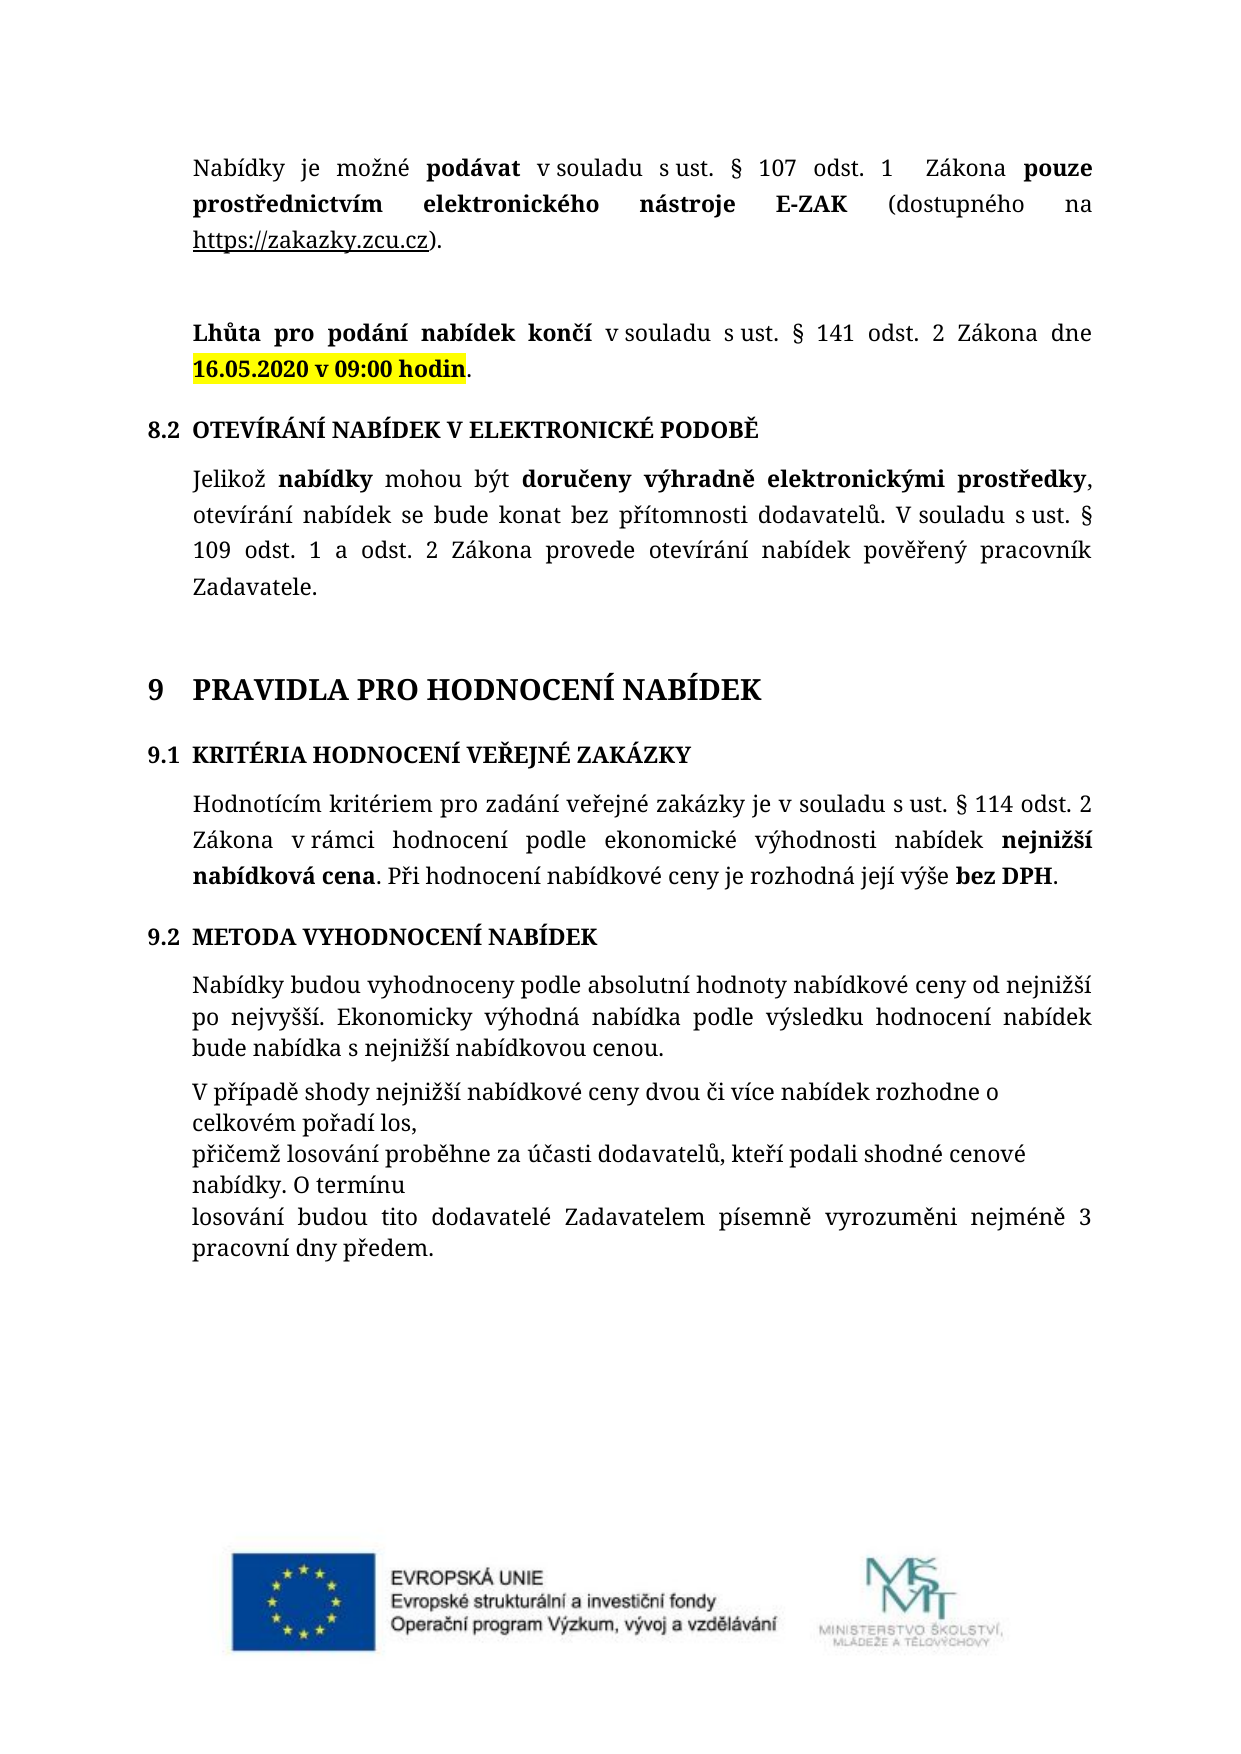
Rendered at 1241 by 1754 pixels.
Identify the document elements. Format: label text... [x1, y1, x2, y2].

subtitle 8.2 OTEVÍRÁNÍ NABÍDEK V ELEKTRONICKÉ PODOBĚ [148, 414, 1093, 445]
text Nabídky je možné podávat v souladu s ust. § 107 odst. 1 Zákona pouze prostřednictvím elektronického nástroje E-ZAK (dostupného na https://zakazky.zcu.cz). [193, 152, 1093, 255]
text Hodnotícím kritériem pro zadání veřejné zakázky je v souladu s ust. § 114 odst. 2 Zákona v rámci hodnocení podle ekonomické výhodnosti nabídek nejnižší nabídková cena. Při hodnocení nabídkové ceny je rozhodná její výše bez DPH. [193, 788, 1093, 891]
text Nabídky budou vyhodnoceny podle absolutní hodnoty nabídkové ceny od nejnižší po nejvyšší. Ekonomicky výhodná nabídka podle výsledku hodnocení nabídek bude nabídka s nejnižší nabídkovou cenou. [192, 969, 1093, 1063]
subtitle 9.2 METODA VYHODNOCENÍ NABÍDEK [147, 921, 1093, 952]
subtitle 9 PRAVIDLA PRO HODNOCENÍ NABÍDEK [148, 669, 1093, 708]
subtitle 9.1 KRITÉRIA HODNOCENÍ VEŘEJNÉ ZAKÁZKY [147, 739, 1093, 771]
text přičemž losování proběhne za účasti dodavatelů, kteří podali shodné cenové nabídky. O termínu [192, 1138, 1093, 1200]
picture [160, 1505, 1081, 1687]
text losování budou tito dodavatelé Zadavatelem písemně vyrozuměni nejméně 3 pracovní dny předem. [192, 1200, 1093, 1263]
text Jelikož nabídky mohou být doručeny výhradně elektronickými prostředky, otevírání nabídek se bude konat bez přítomnosti dodavatelů. V souladu s ust. § 109 odst. 1 a odst. 2 Zákona provede otevírání nabídek pověřený pracovník Zadavatele. [193, 463, 1093, 602]
text Lhůta pro podání nabídek končí v souladu s ust. § 141 odst. 2 Zákona dne 16.05.2020 v 09:00 hodin. [193, 317, 1093, 384]
text V případě shody nejnižší nabídkové ceny dvou či více nabídek rozhodne o celkovém pořadí los, [192, 1075, 1093, 1138]
